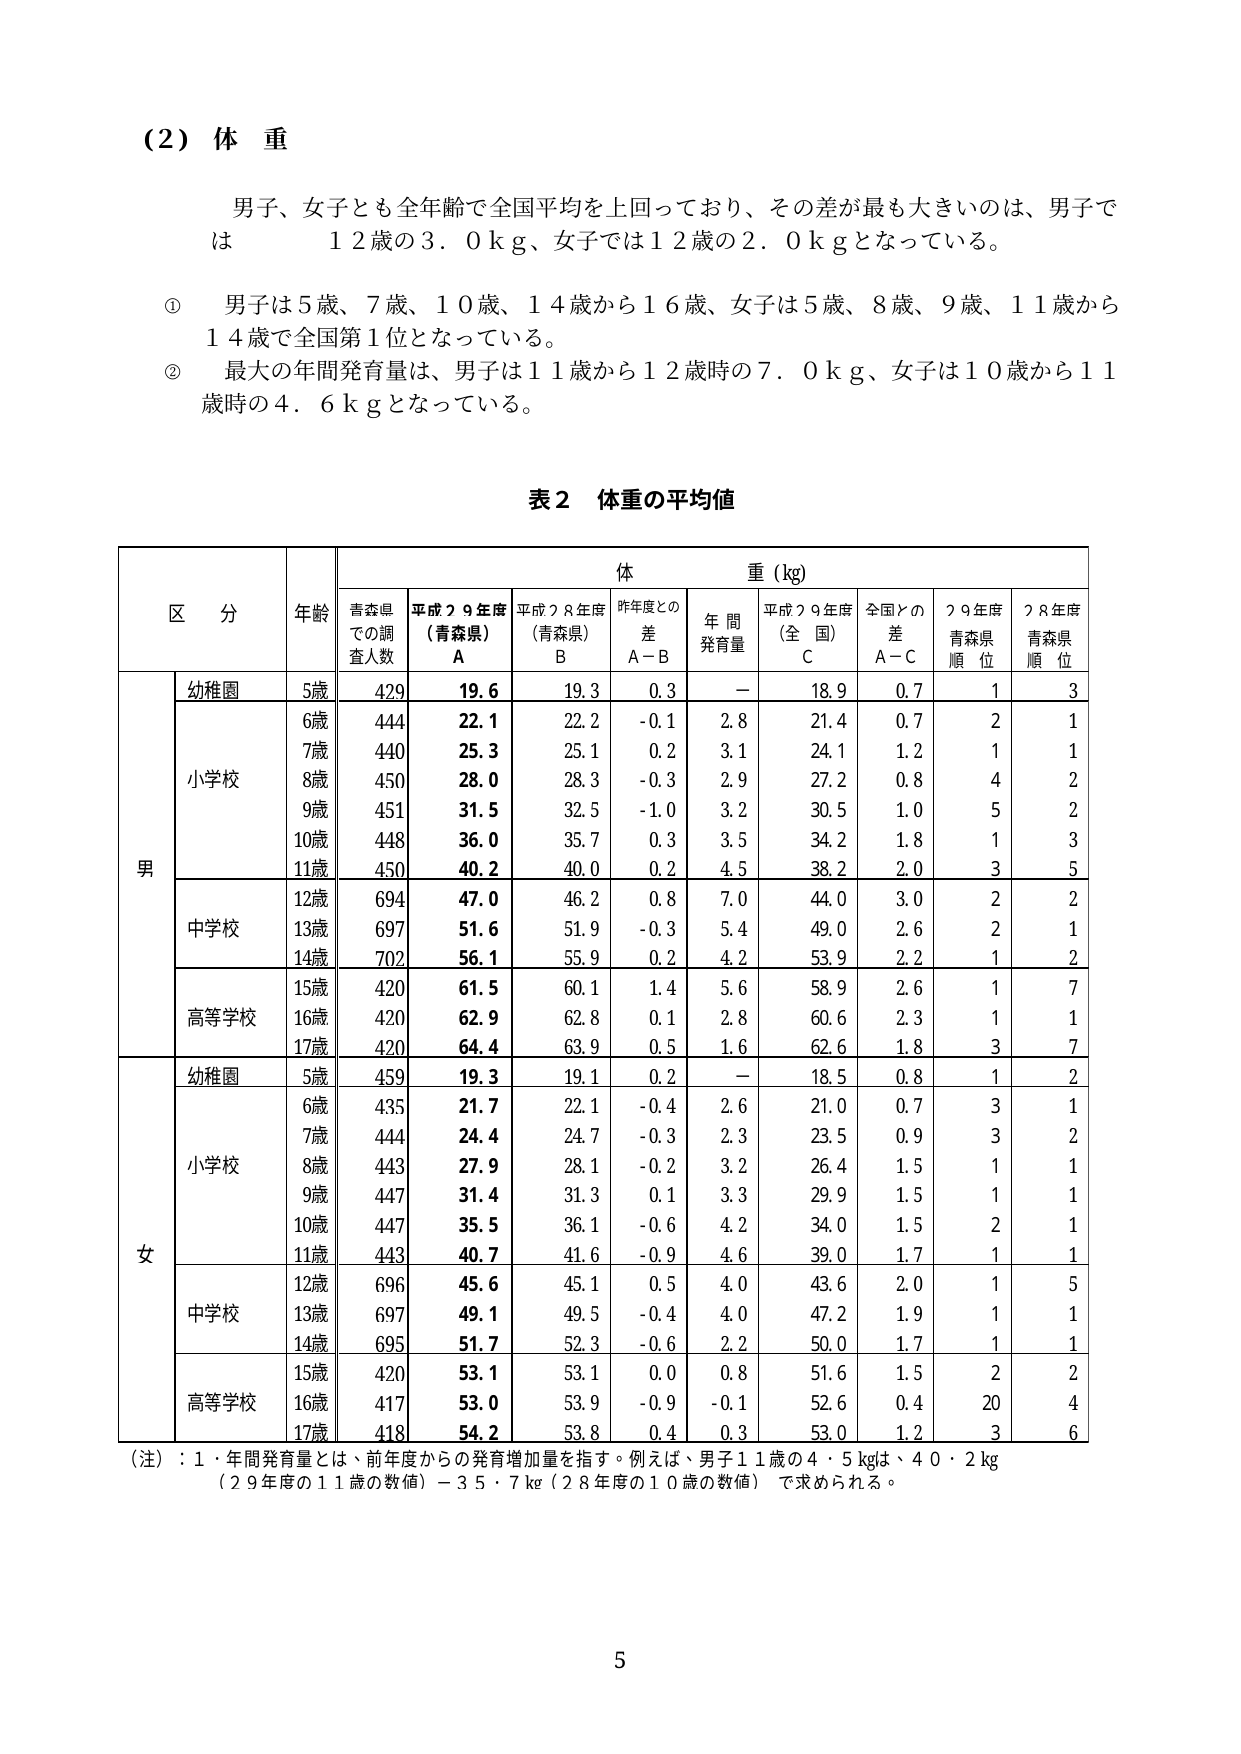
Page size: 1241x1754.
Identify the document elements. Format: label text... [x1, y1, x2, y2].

text (２) 体 重 [118, 120, 1122, 156]
text 表２ 体重の平均値 [141, 482, 1122, 515]
text 男子、女子とも全年齢で全国平均を上回っており、その差が最も大きいのは、男子では １２歳の３．０ｋｇ、女子では１２歳の２．０ｋｇとなっている。 [210, 190, 1122, 256]
list 最大の年間発育量は、男子は１１歳から１２歳時の７．０ｋｇ、女子は１０歳から１１歳時の４．６ｋｇとなっている。 [164, 353, 1122, 419]
list 男子は５歳、７歳、１０歳、１４歳から１６歳、女子は５歳、８歳、９歳、１１歳から１４歳で全国第１位となっている。 [164, 287, 1122, 353]
